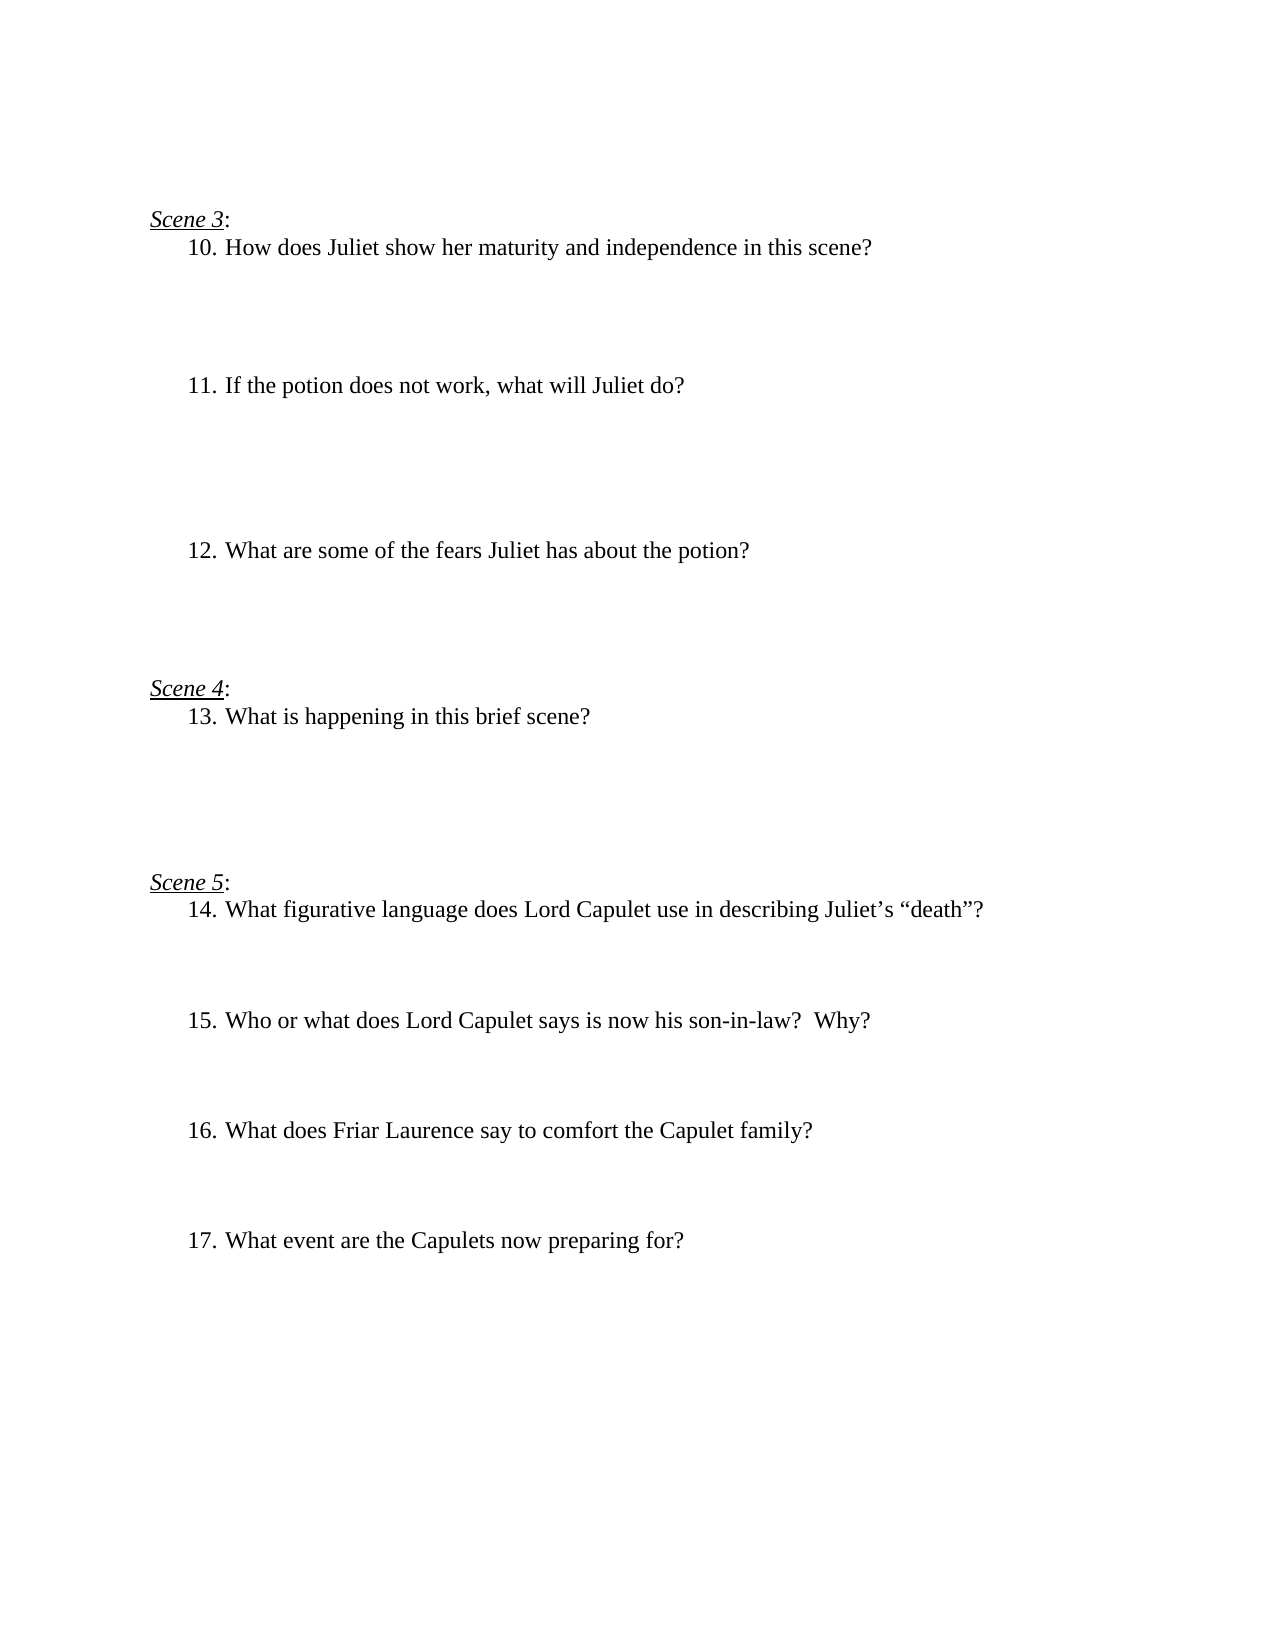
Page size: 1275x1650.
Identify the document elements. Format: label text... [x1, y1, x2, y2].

list What are some of the fears Juliet has about the potion? [187, 536, 1125, 564]
list If the potion does not work, what will Juliet do? [187, 371, 1125, 398]
text Scene 5: [150, 868, 1125, 895]
list What is happening in this brief scene? [187, 702, 1125, 730]
text Scene 4: [150, 674, 1125, 702]
list What figurative language does Lord Capulet use in describing Juliet’s “death”? [187, 895, 1125, 923]
text Scene 3: [150, 205, 1125, 233]
list Who or what does Lord Capulet says is now his son-in-law? Why? [187, 1006, 1125, 1033]
list How does Juliet show her maturity and independence in this scene? [187, 233, 1125, 260]
list What event are the Capulets now preparing for? [187, 1227, 1125, 1254]
list What does Friar Laurence say to comfort the Capulet family? [187, 1116, 1125, 1144]
